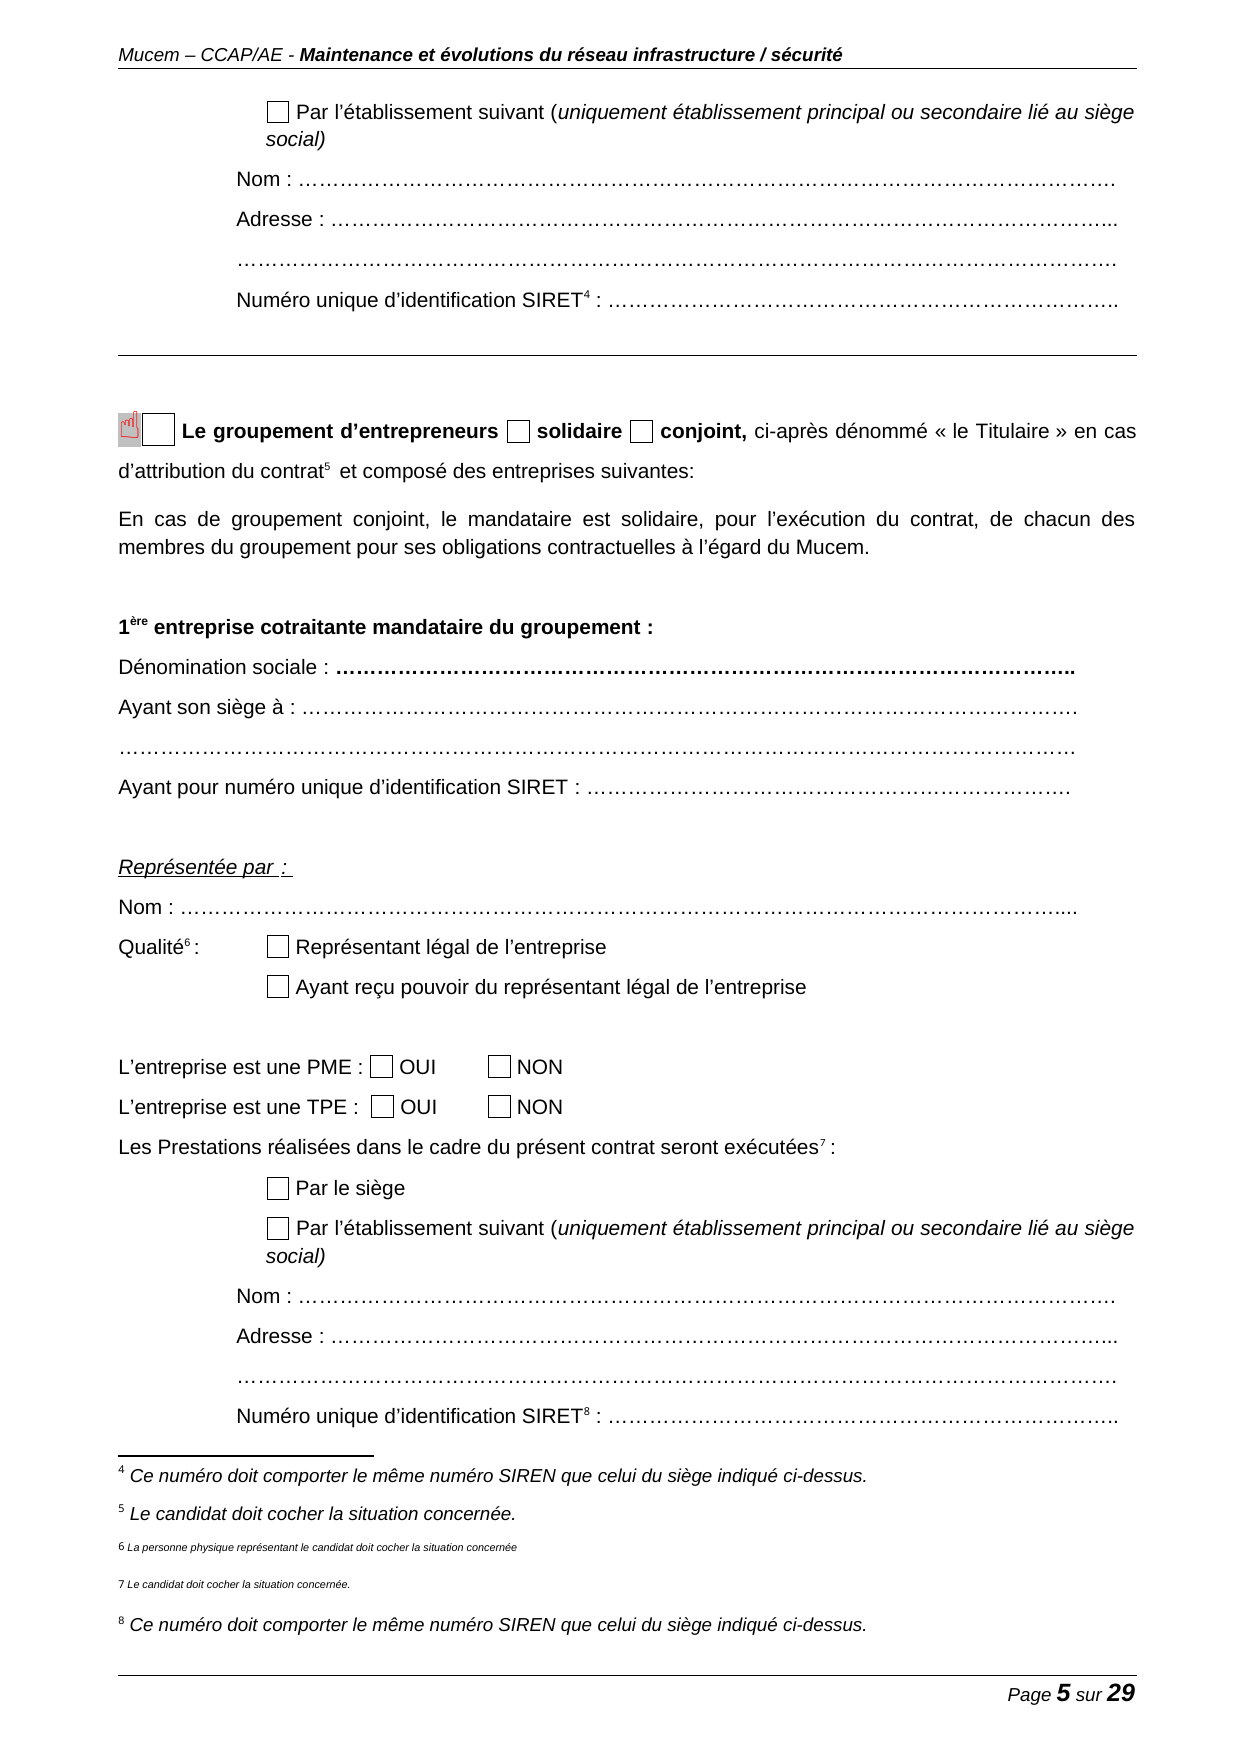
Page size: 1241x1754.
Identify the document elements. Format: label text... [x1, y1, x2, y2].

text L’entreprise est une PME : OUI NON [118, 1054, 1137, 1078]
text Dénomination sociale : …………………………………………………………………………………………….. [118, 654, 1137, 678]
text Qualité : Représentant légal de l’entreprise [118, 934, 1137, 958]
text Ayant son siège à : …………………………………………………………………………………………………. [118, 694, 1137, 718]
text Par l’établissement suivant (uniquement établissement principal ou secondaire lié au siège social) [266, 1216, 1137, 1268]
text Nom : ………………………………………………………………………………………………………. [236, 1284, 1137, 1308]
text En cas de groupement conjoint, le mandataire est solidaire, pour l’exécution du contrat, de chacun des membres du groupement pour ses obligations contractuelles à l’égard du Mucem. [118, 507, 1137, 558]
text Par l’établissement suivant (uniquement établissement principal ou secondaire lié au siège social) [266, 99, 1137, 151]
text L’entreprise est une TPE : OUI NON [118, 1094, 1137, 1118]
text Adresse : …………………………………………………………………………………………………... [236, 207, 1137, 231]
text 1ère entreprise cotraitante mandataire du groupement : [118, 614, 1137, 638]
text ………………………………………………………………………………………………………………. [236, 1364, 1137, 1388]
text Par le siège [192, 1176, 1137, 1200]
text ………………………………………………………………………………………………………………………… [118, 734, 1137, 758]
text Le groupement d’entrepreneurs solidaire conjoint, ci-après dénommé « le Titulaire » en cas d’attribution du contrat et composé des entreprises suivantes: [118, 412, 1137, 482]
text Nom : ……………………………………………………………………………………………………………….... [118, 894, 1137, 918]
text Numéro unique d’identification SIRET : ……………………………………………………………….. [236, 1404, 1137, 1429]
text Représentée par : [118, 854, 1137, 878]
text Les Prestations réalisées dans le cadre du présent contrat seront exécutées : [118, 1134, 1137, 1160]
text Ayant reçu pouvoir du représentant légal de l’entreprise [192, 974, 1137, 998]
text Ayant pour numéro unique d’identification SIRET : ……………………………………………………………. [118, 774, 1137, 798]
text Nom : ………………………………………………………………………………………………………. [236, 167, 1137, 191]
text Adresse : …………………………………………………………………………………………………... [236, 1324, 1137, 1348]
text ………………………………………………………………………………………………………………. [236, 247, 1137, 271]
text Numéro unique d’identification SIRET : ……………………………………………………………….. [236, 287, 1137, 313]
